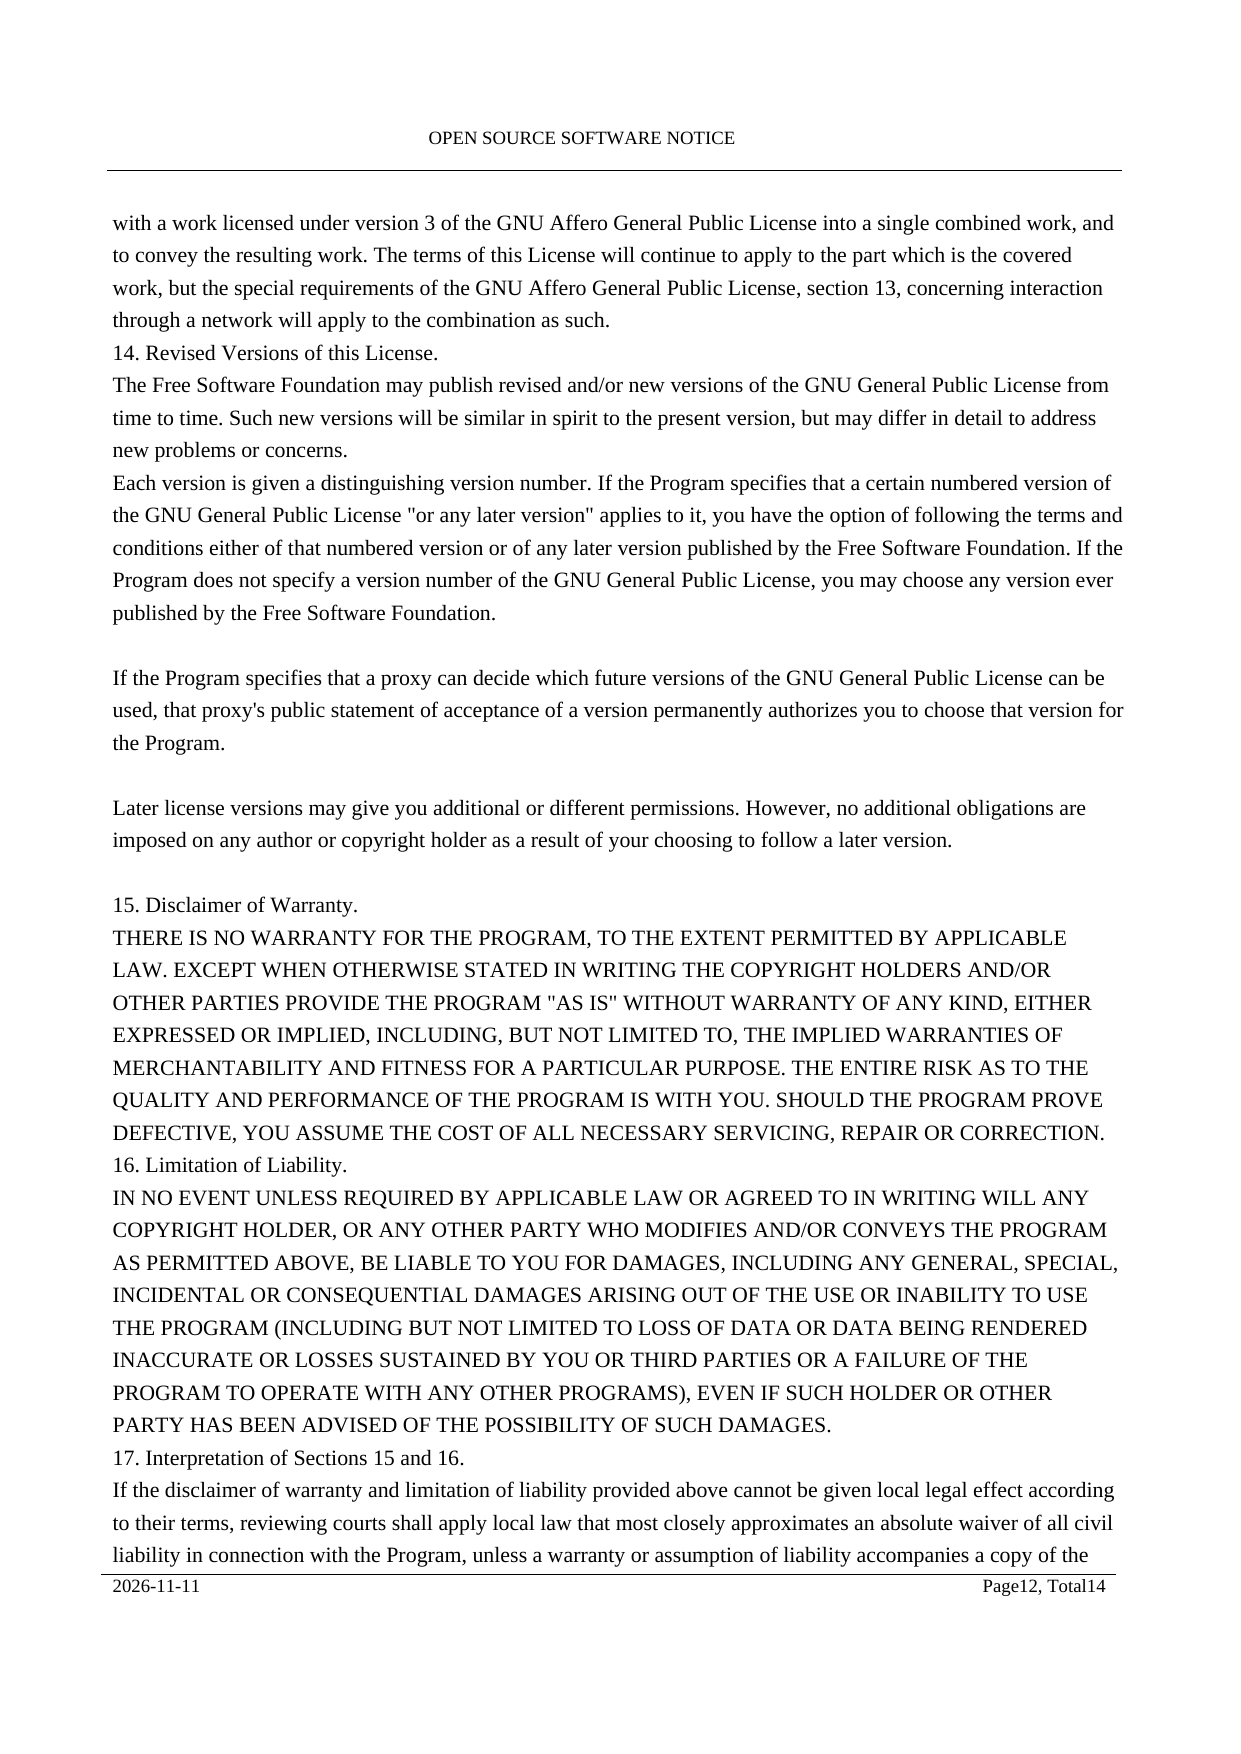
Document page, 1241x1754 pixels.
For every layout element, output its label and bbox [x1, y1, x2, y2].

text [112, 206, 1128, 1571]
